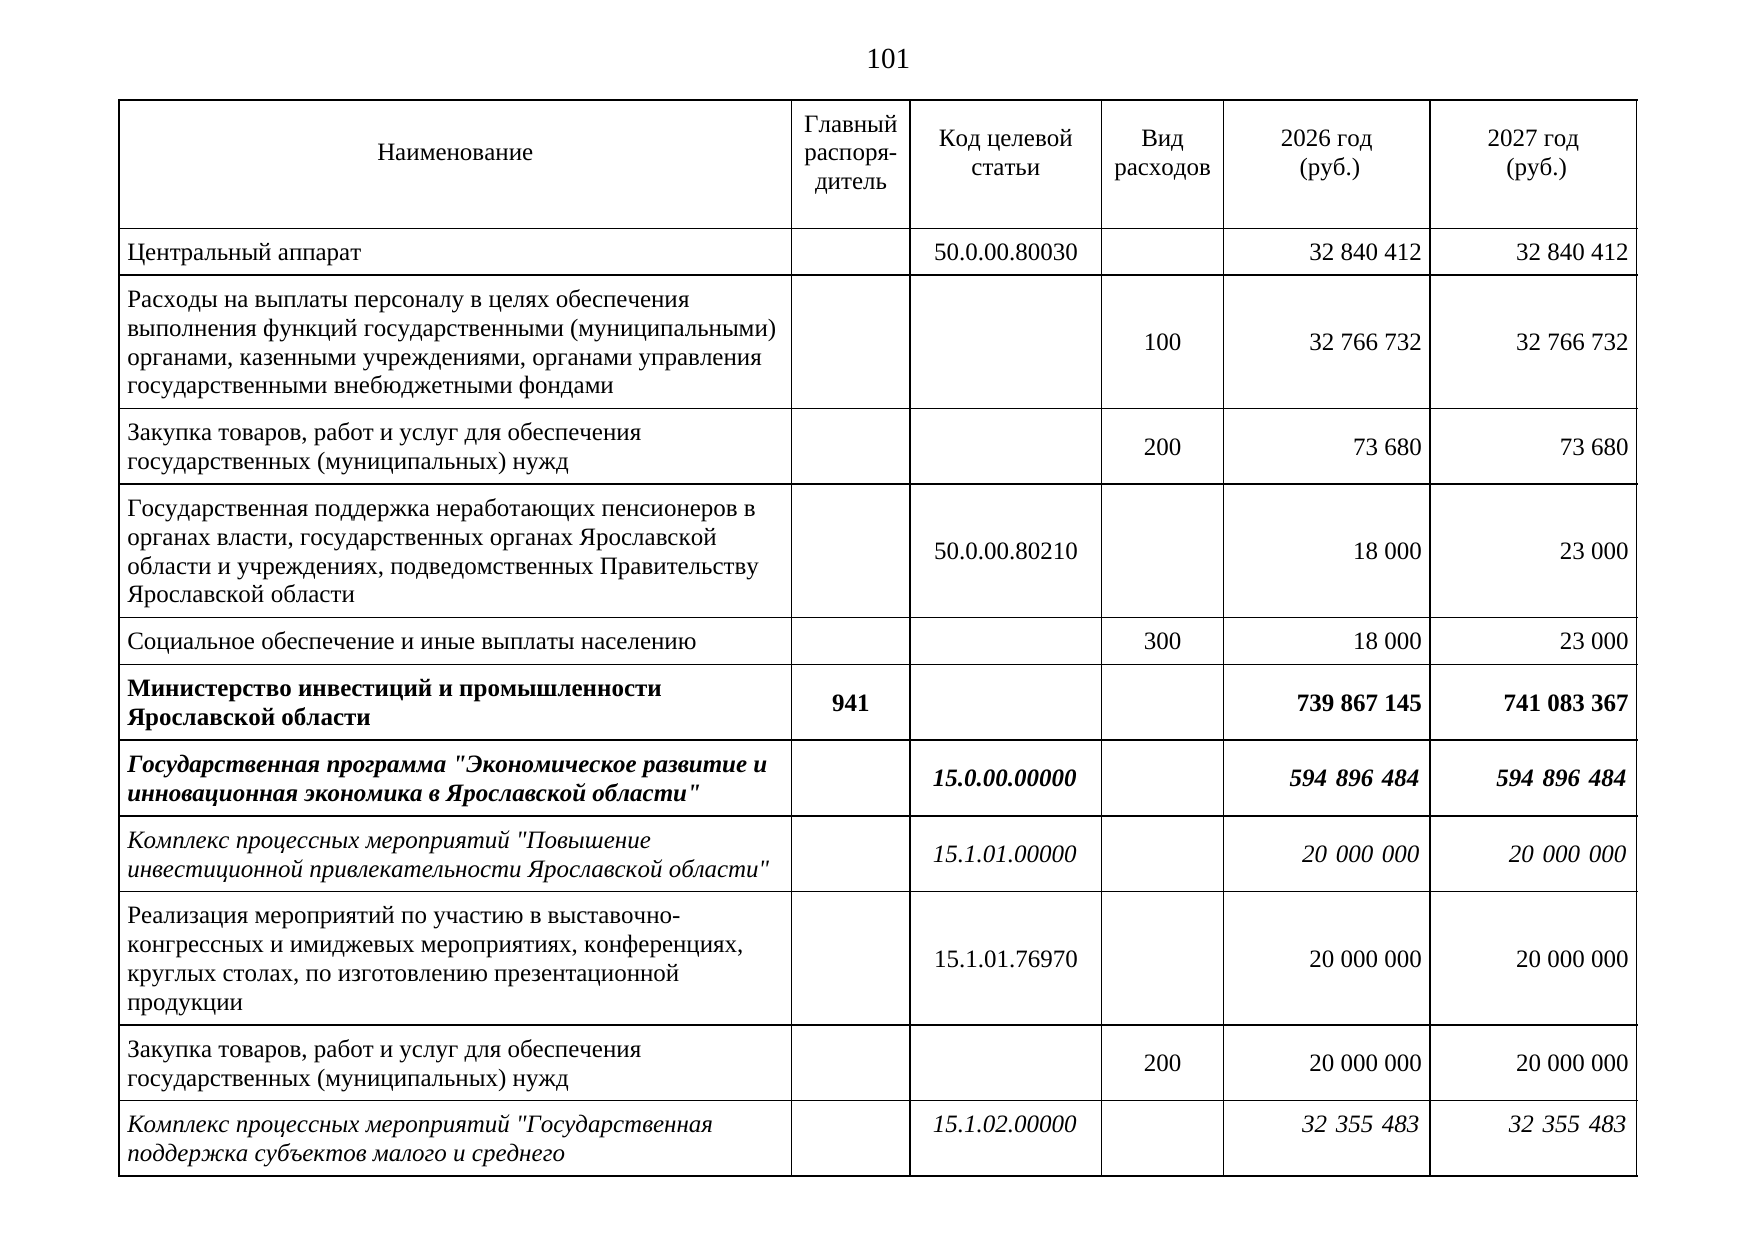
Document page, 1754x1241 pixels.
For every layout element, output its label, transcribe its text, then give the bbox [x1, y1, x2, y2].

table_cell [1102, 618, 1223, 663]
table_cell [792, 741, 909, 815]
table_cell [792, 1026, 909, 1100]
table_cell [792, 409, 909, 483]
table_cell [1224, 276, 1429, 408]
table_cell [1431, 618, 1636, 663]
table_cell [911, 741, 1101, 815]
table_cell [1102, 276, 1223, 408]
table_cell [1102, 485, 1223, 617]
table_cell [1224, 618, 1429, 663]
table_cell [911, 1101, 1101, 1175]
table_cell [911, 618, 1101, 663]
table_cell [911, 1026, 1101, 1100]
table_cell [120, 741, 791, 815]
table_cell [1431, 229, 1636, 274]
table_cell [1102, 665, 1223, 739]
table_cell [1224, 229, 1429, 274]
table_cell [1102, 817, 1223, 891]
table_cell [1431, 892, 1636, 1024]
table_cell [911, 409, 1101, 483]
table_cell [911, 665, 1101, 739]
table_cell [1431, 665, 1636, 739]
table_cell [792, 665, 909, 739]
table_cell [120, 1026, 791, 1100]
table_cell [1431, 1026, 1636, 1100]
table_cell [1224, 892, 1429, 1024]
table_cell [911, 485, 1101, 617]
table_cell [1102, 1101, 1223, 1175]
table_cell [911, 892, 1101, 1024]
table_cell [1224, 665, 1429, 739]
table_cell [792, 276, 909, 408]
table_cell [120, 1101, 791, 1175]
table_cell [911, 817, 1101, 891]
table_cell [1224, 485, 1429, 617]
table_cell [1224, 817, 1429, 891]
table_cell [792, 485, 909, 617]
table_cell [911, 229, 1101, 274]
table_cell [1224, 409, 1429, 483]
table_header Вид расходов [1102, 101, 1223, 227]
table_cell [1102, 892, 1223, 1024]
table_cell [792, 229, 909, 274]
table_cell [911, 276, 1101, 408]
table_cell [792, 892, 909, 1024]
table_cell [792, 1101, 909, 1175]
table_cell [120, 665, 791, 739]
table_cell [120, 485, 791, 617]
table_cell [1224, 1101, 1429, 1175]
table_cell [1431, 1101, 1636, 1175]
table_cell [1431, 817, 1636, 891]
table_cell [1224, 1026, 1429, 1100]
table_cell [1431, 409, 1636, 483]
table_header Главный распоря-дитель [792, 101, 909, 227]
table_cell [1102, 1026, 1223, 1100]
table_header 2026 год (руб.) [1224, 101, 1429, 227]
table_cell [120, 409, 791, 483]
table_header Код целевой статьи [911, 101, 1101, 227]
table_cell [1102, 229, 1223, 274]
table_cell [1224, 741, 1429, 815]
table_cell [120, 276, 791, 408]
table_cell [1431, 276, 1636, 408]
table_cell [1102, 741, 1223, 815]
table_header Наименование [120, 101, 791, 227]
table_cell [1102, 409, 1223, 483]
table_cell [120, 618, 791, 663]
table_header 2027 год (руб.) [1431, 101, 1636, 227]
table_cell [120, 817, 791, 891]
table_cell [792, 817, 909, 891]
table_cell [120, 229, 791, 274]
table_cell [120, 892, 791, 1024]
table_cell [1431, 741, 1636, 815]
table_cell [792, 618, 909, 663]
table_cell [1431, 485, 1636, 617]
